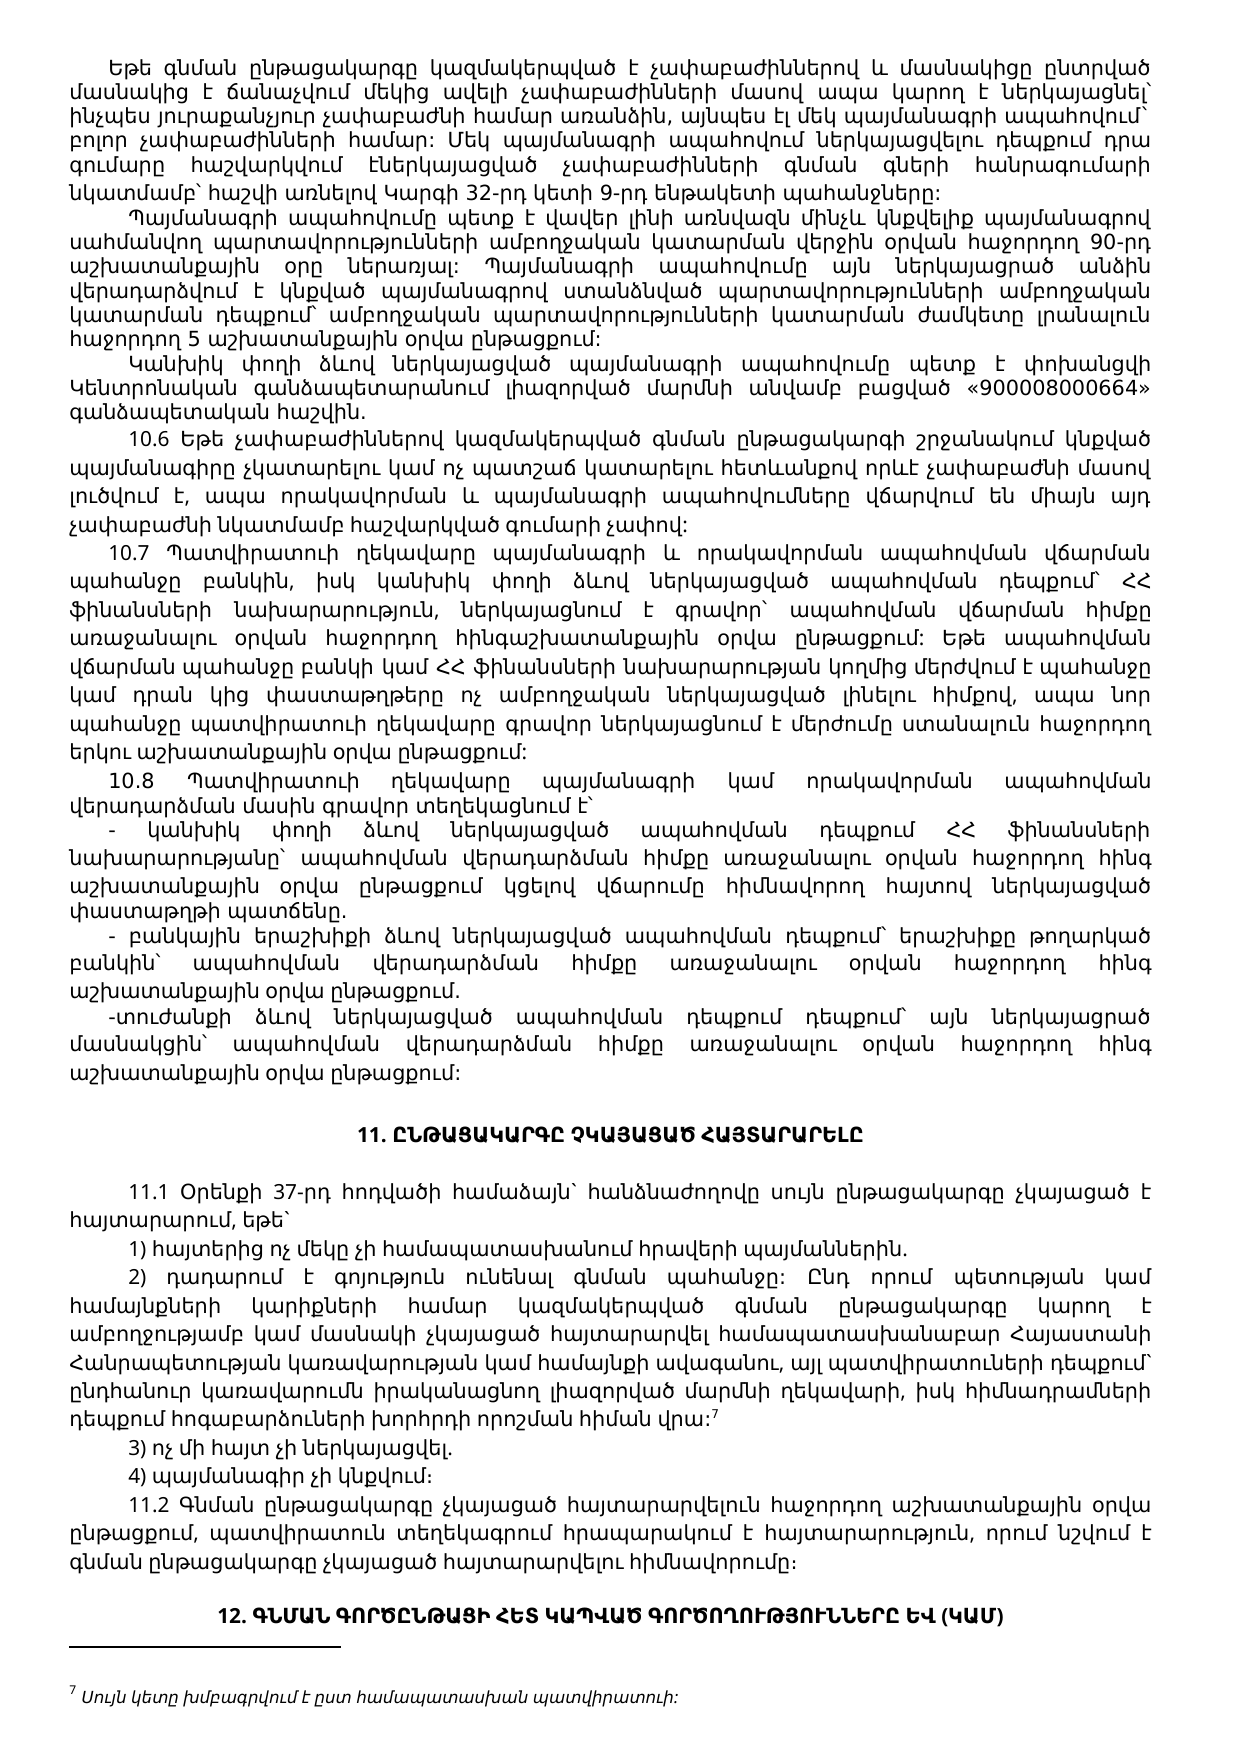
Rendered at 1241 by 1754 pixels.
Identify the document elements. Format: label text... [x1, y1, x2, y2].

text 3) ոչ մի հայտ չի ներկայացվել. [69, 1433, 1152, 1461]
text Եթե գնման ընթացակարգը կազմակերպված է չափաբաժիններով և մասնակիցը ընտրված մասնակից է ճանաչվում մեկից ավելի չափաբաժինների մասով ապա կարող է ներկայացնել՝ ինչպես յուրաքանչյուր չափաբաժնի համար առանձին, այնպես էլ մեկ պայմանագրի ապահովում` բոլոր չափաբաժինների համար: Մեկ պայմանագրի ապահովում ներկայացվելու դեպքում դրա գումարը հաշվարկվում էներկայացված չափաբաժինների գնման գների հանրագումարի նկատմամբ՝ հաշվի առնելով Կարգի 32-րդ կետի 9-րդ ենթակետի պահանջները: [69, 56, 1152, 206]
text 11.1 Օրենքի 37-րդ հոդվածի համաձայն` հանձնաժողովը սույն ընթացակարգը չկայացած է հայտարարում, եթե` [69, 1177, 1152, 1234]
text 11.2 Գնման ընթացակարգը չկայացած հայտարարվելուն հաջորդող աշխատանքային օրվա ընթացքում, պատվիրատուն տեղեկագրում հրապարակում է հայտարարություն, որում նշվում է գնման ընթացակարգը չկայացած հայտարարվելու հիմնավորումը։ [69, 1490, 1152, 1575]
text - բանկային երաշխիքի ձևով ներկայացված ապահովման դեպքում՝ երաշխիքը թողարկած բանկին՝ ապահովման վերադարձման հիմքը առաջանալու օրվան հաջորդող հինգ աշխատանքային օրվա ընթացքում. [69, 924, 1152, 1005]
text 10.6 Եթե չափաբաժիններով կազմակերպված գնման ընթացակարգի շրջանակում կնքված պայմանագիրը չկատարելու կամ ոչ պատշաճ կատարելու հետևանքով որևէ չափաբաժնի մասով լուծվում է, ապա որակավորման և պայմանագրի ապահովումները վճարվում են միայն այդ չափաբաժնի նկատմամբ հաշվարկված գումարի չափով: [69, 424, 1152, 538]
text 12. ԳՆՄԱՆ ԳՈՐԾԸՆԹԱՑԻ ՀԵՏ ԿԱՊՎԱԾ ԳՈՐԾՈՂՈՒԹՅՈՒՆՆԵՐԸ ԵՎ (ԿԱՄ) [69, 1601, 1152, 1629]
text Կանխիկ փողի ձևով ներկայացված պայմանագրի ապահովումը պետք է փոխանցվի Կենտրոնական գանձապետարանում լիազորված մարմնի անվամբ բացված «900008000664» գանձապետական հաշվին. [69, 352, 1152, 424]
text 1) հայտերից ոչ մեկը չի համապատասխանում հրավերի պայմաններին. [69, 1234, 1152, 1262]
text 10.7 Պատվիրատուի ղեկավարը պայմանագրի և որակավորման ապահովման վճարման պահանջը բանկին, իսկ կանխիկ փողի ձևով ներկայացված ապահովման դեպքում՝ ՀՀ ֆինանսների նախարարություն, ներկայացնում է գրավոր՝ ապահովման վճարման հիմքը առաջանալու օրվան հաջորդող հինգաշխատանքային օրվա ընթացքում: Եթե ապահովման վճարման պահանջը բանկի կամ ՀՀ ֆինանսների նախարարության կողմից մերժվում է պահանջը կամ դրան կից փաստաթղթերը ոչ ամբողջական ներկայացված լինելու հիմքով, ապա նոր պահանջը պատվիրատուի ղեկավարը գրավոր ներկայացնում է մերժումը ստանալուն հաջորդող երկու աշխատանքային օրվա ընթացքում: [69, 538, 1152, 766]
text 2) դադարում է գոյություն ունենալ գնման պահանջը: Ընդ որում պետության կամ համայնքների կարիքների համար կազմակերպված գնման ընթացակարգը կարող է ամբողջությամբ կամ մասնակի չկայացած հայտարարվել համապատասխանաբար Հայաստանի Հանրապետության կառավարության կամ համայնքի ավագանու, այլ պատվիրատուների դեպքում` ընդհանուր կառավարումն իրականացնող լիազորված մարմնի ղեկավարի, իսկ հիմնադրամների դեպքում հոգաբարձուների խորհրդի որոշման հիման վրա: [69, 1262, 1152, 1433]
text 4) պայմանագիր չի կնքվում։ [69, 1461, 1152, 1490]
text Պայմանագրի ապահովումը պետք է վավեր լինի առնվազն մինչև կնքվելիք պայմանագրով սահմանվող պարտավորությունների ամբողջական կատարման վերջին օրվան հաջորդող 90-րդ աշխատանքային օրը ներառյալ: Պայմանագրի ապահովումը այն ներկայացրած անձին վերադարձվում է կնքված պայմանագրով ստանձնված պարտավորությունների ամբողջական կատարման դեպքում՝ ամբողջական պարտավորությունների կատարման ժամկետը լրանալուն հաջորդող 5 աշխատանքային օրվա ընթացքում: [69, 206, 1152, 352]
text 11. ԸՆԹԱՑԱԿԱՐԳԸ ՉԿԱՅԱՑԱԾ ՀԱՅՏԱՐԱՐԵԼԸ [69, 1120, 1152, 1149]
text 10.8 Պատվիրատուի ղեկավարը պայմանագրի կամ որակավորման ապահովման վերադարձման մասին գրավոր տեղեկացնում է՝ [69, 766, 1152, 818]
text - կանխիկ փողի ձևով ներկայացված ապահովման դեպքում ՀՀ ֆինանսների նախարարությանը՝ ապահովման վերադարձման հիմքը առաջանալու օրվան հաջորդող հինգ աշխատանքային օրվա ընթացքում կցելով վճարումը հիմնավորող հայտով ներկայացված փաստաթղթի պատճենը. [69, 818, 1152, 924]
text -տուժանքի ձևով ներկայացված ապահովման դեպքում դեպքում՝ այն ներկայացրած մասնակցին՝ ապահովման վերադարձման հիմքը առաջանալու օրվան հաջորդող հինգ աշխատանքային օրվա ընթացքում: [69, 1005, 1152, 1086]
